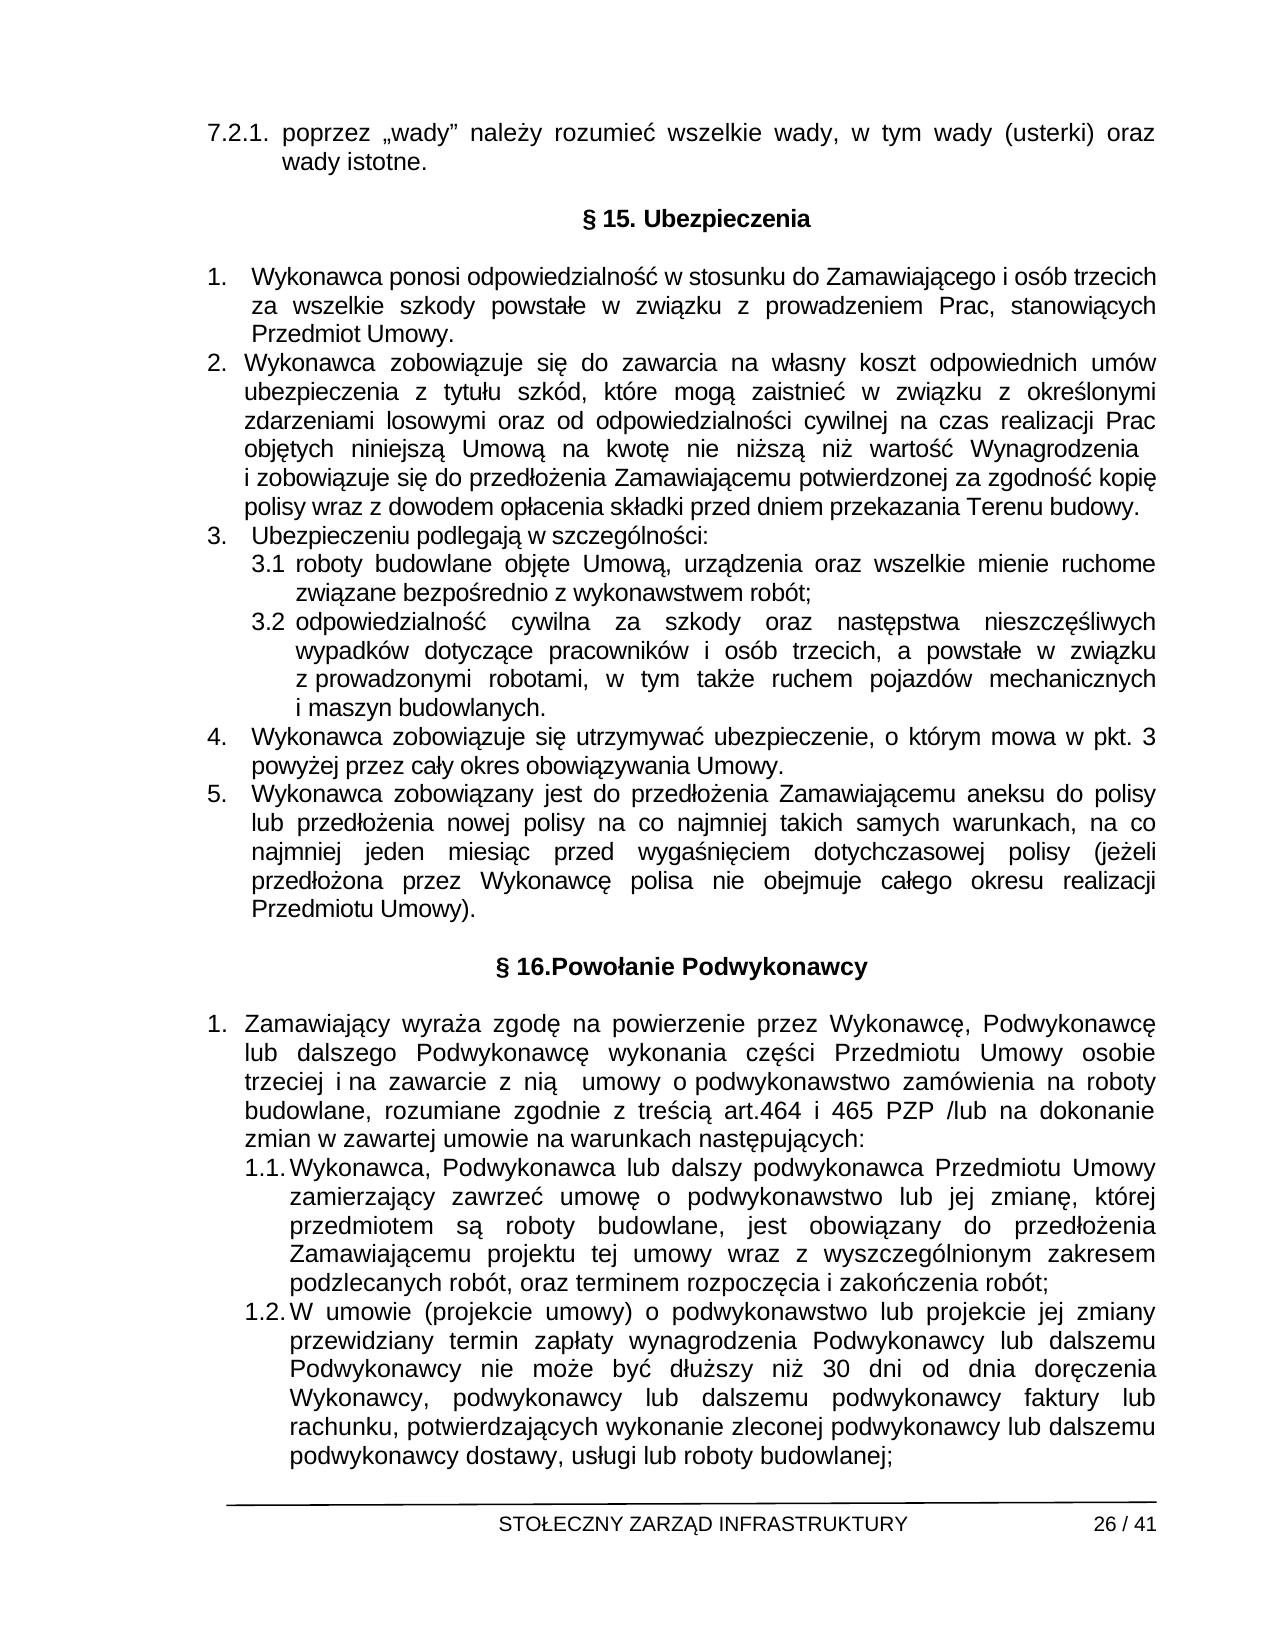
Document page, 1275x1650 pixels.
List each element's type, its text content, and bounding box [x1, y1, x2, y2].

text § 16.Powołanie Podwykonawcy [207, 952, 1157, 981]
list Ubezpieczeniu podlegają w szczególności: [207, 521, 1157, 549]
list roboty budowlane objęte Umową, urządzenia oraz wszelkie mienie ruchome związane bezpośrednio z wykonawstwem robót; [251, 549, 1157, 607]
list Wykonawca, Podwykonawca lub dalszy podwykonawca Przedmiotu Umowy zamierzający zawrzeć umowę o podwykonawstwo lub jej zmianę, której przedmiotem są roboty budowlane, jest obowiązany do przedłożenia Zamawiającemu projektu tej umowy wraz z wyszczególnionym zakresem podzlecanych robót, oraz terminem rozpoczęcia i zakończenia robót; [244, 1153, 1157, 1297]
list Wykonawca zobowiązuje się utrzymywać ubezpieczenie, o którym mowa w pkt. 3 powyżej przez cały okres obowiązywania Umowy. [207, 722, 1157, 779]
list Wykonawca zobowiązuje się do zawarcia na własny koszt odpowiednich umów ubezpieczenia z tytułu szkód, które mogą zaistnieć w związku z określonymi zdarzeniami losowymi oraz od odpowiedzialności cywilnej na czas realizacji Prac objętych niniejszą Umową na kwotę nie niższą niż wartość Wynagrodzenia i zobowiązuje się do przedłożenia Zamawiającemu potwierdzonej za zgodność kopię polisy wraz z dowodem opłacenia składki przed dniem przekazania Terenu budowy. [207, 348, 1157, 521]
list Zamawiający wyraża zgodę na powierzenie przez Wykonawcę, Podwykonawcę lub dalszego Podwykonawcę wykonania części Przedmiotu Umowy osobie trzeciej i na zawarcie z nią umowy o podwykonawstwo zamówienia na roboty budowlane, rozumiane zgodnie z treścią art.464 i 465 PZP /lub na dokonanie zmian w zawartej umowie na warunkach następujących: [207, 1009, 1157, 1153]
list Wykonawca zobowiązany jest do przedłożenia Zamawiającemu aneksu do polisy lub przedłożenia nowej polisy na co najmniej takich samych warunkach, na co najmniej jeden miesiąc przed wygaśnięciem dotychczasowej polisy (jeżeli przedłożona przez Wykonawcę polisa nie obejmuje całego okresu realizacji Przedmiotu Umowy). [207, 779, 1157, 923]
list Wykonawca ponosi odpowiedzialność w stosunku do Zamawiającego i osób trzecich za wszelkie szkody powstałe w związku z prowadzeniem Prac, stanowiących Przedmiot Umowy. [207, 262, 1157, 348]
list W umowie (projekcie umowy) o podwykonawstwo lub projekcie jej zmiany przewidziany termin zapłaty wynagrodzenia Podwykonawcy lub dalszemu Podwykonawcy nie może być dłuższy niż 30 dni od dnia doręczenia Wykonawcy, podwykonawcy lub dalszemu podwykonawcy faktury lub rachunku, potwierdzających wykonanie zleconej podwykonawcy lub dalszemu podwykonawcy dostawy, usługi lub roboty budowlanej; [244, 1297, 1157, 1469]
list poprzez „wady” należy rozumieć wszelkie wady, w tym wady (usterki) oraz wady istotne. [207, 118, 1157, 176]
text § 15. Ubezpieczenia [236, 204, 1157, 233]
list odpowiedzialność cywilna za szkody oraz następstwa nieszczęśliwych wypadków dotyczące pracowników i osób trzecich, a powstałe w związku z prowadzonymi robotami, w tym także ruchem pojazdów mechanicznych i maszyn budowlanych. [251, 607, 1157, 722]
